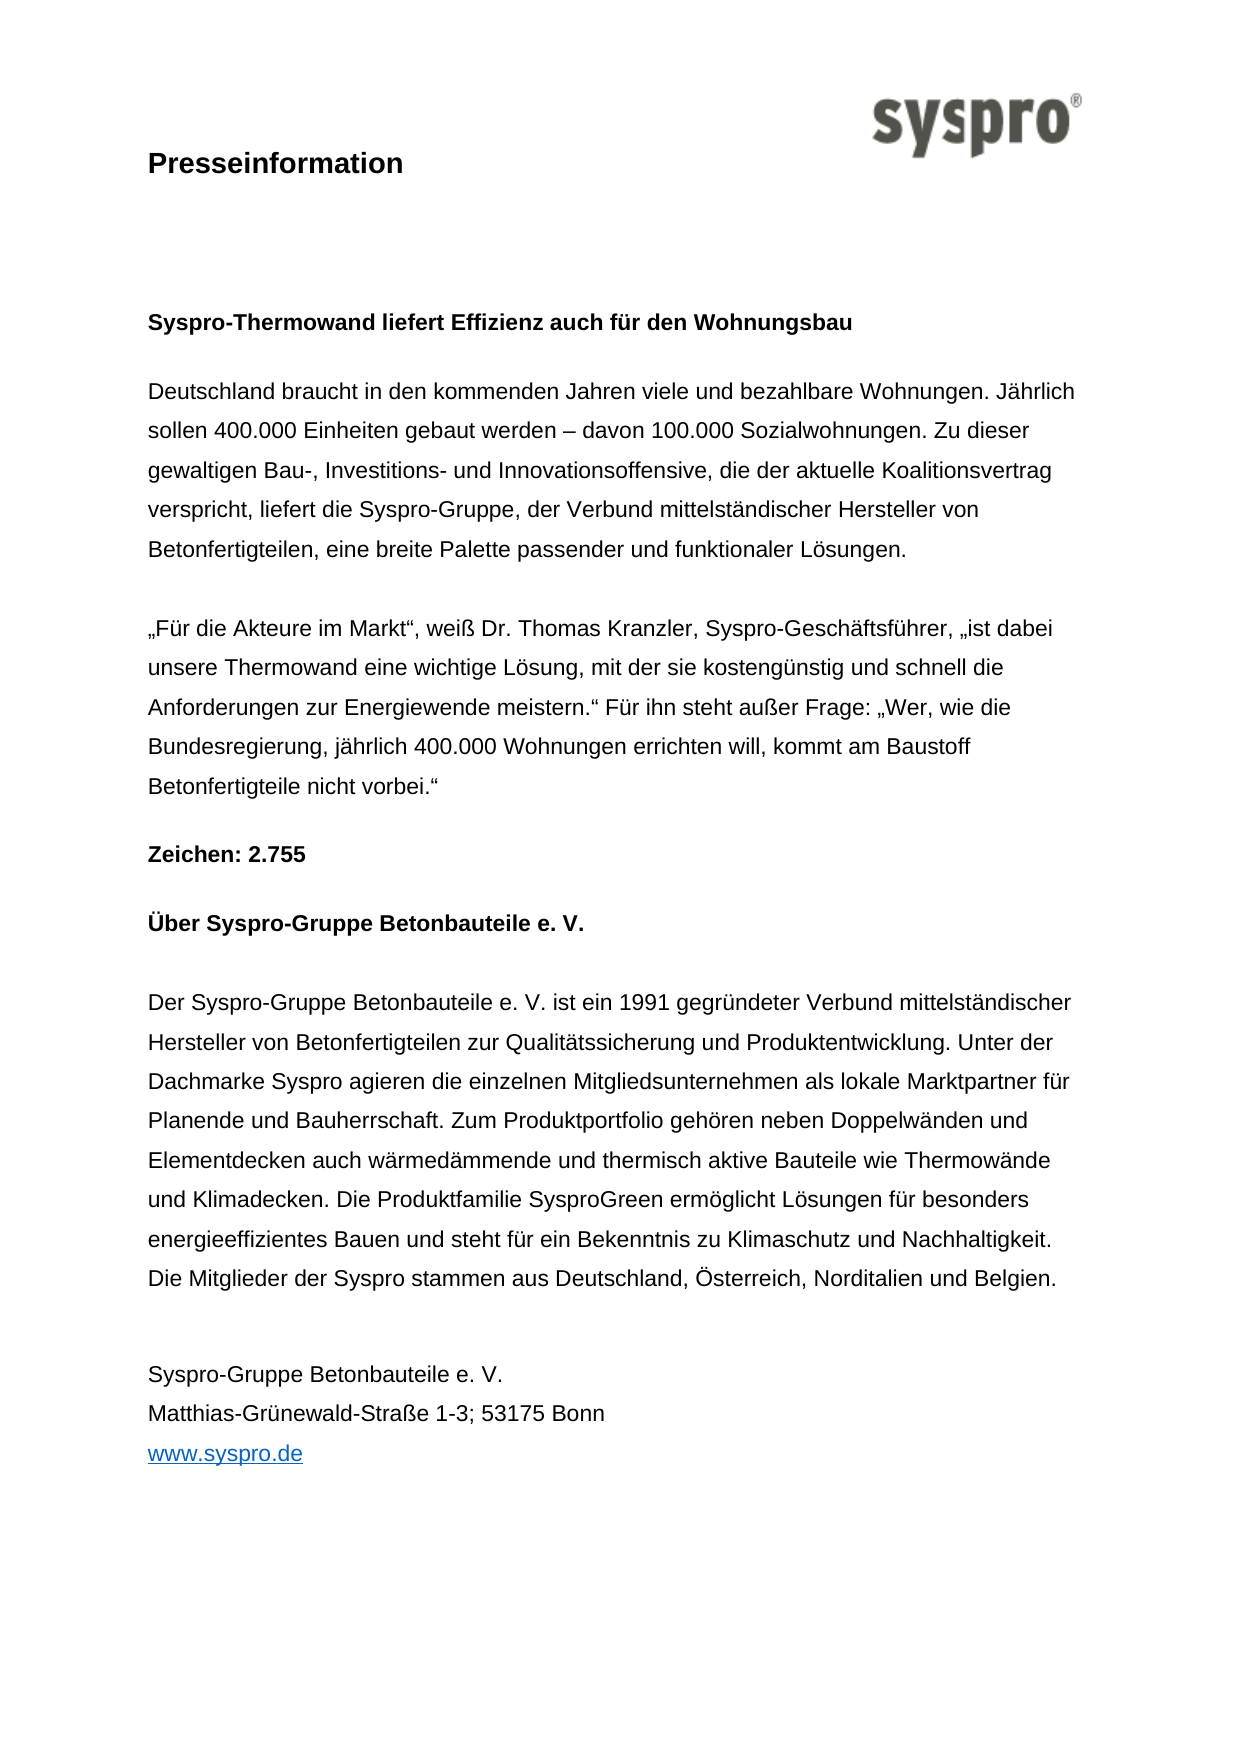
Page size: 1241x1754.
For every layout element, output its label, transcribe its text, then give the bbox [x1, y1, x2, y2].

text Syspro-Gruppe Betonbauteile e. V. [148, 1361, 1093, 1387]
picture [862, 73, 1093, 174]
text Syspro-Thermowand liefert Effizienz auch für den Wohnungsbau [148, 309, 1093, 336]
text „Für die Akteure im Markt“, weiß Dr. Thomas Kranzler, Syspro-Geschäftsführer, „ist dabei unsere Thermowand eine wichtige Lösung, mit der sie kostengünstig und schnell die Anforderungen zur Energiewende meistern.“ Für ihn steht außer Frage: „Wer, wie die Bundesregierung, jährlich 400.000 Wohnungen errichten will, kommt am Baustoff Betonfertigteile nicht vorbei.“ [148, 615, 1093, 799]
text Über Syspro-Gruppe Betonbauteile e. V. [148, 910, 1093, 936]
text Deutschland braucht in den kommenden Jahren viele und bezahlbare Wohnungen. Jährlich sollen 400.000 Einheiten gebaut werden – davon 100.000 Sozialwohnungen. Zu dieser gewaltigen Bau-, Investitions- und Innovationsoffensive, die der aktuelle Koalitionsvertrag verspricht, liefert die Syspro-Gruppe, der Verbund mittelständischer Hersteller von Betonfertigteilen, eine breite Palette passender und funktionaler Lösungen. [148, 378, 1093, 562]
text Zeichen: 2.755 [148, 841, 1093, 868]
text www.syspro.de [148, 1440, 1093, 1466]
text Der Syspro-Gruppe Betonbauteile e. V. ist ein 1991 gegründeter Verbund mittelständischer Hersteller von Betonfertigteilen zur Qualitätssicherung und Produktentwicklung. Unter der Dachmarke Syspro agieren die einzelnen Mitgliedsunternehmen als lokale Marktpartner für Planende und Bauherrschaft. Zum Produktportfolio gehören neben Doppelwänden und Elementdecken auch wärmedämmende und thermisch aktive Bauteile wie Thermowände und Klimadecken. Die Produktfamilie SysproGreen ermöglicht Lösungen für besonders energieeffizientes Bauen und steht für ein Bekenntnis zu Klimaschutz und Nachhaltigkeit. Die Mitglieder der Syspro stammen aus Deutschland, Österreich, Norditalien und Belgien. [148, 989, 1093, 1292]
text Matthias-Grünewald-Straße 1-3; 53175 Bonn [148, 1400, 1093, 1427]
